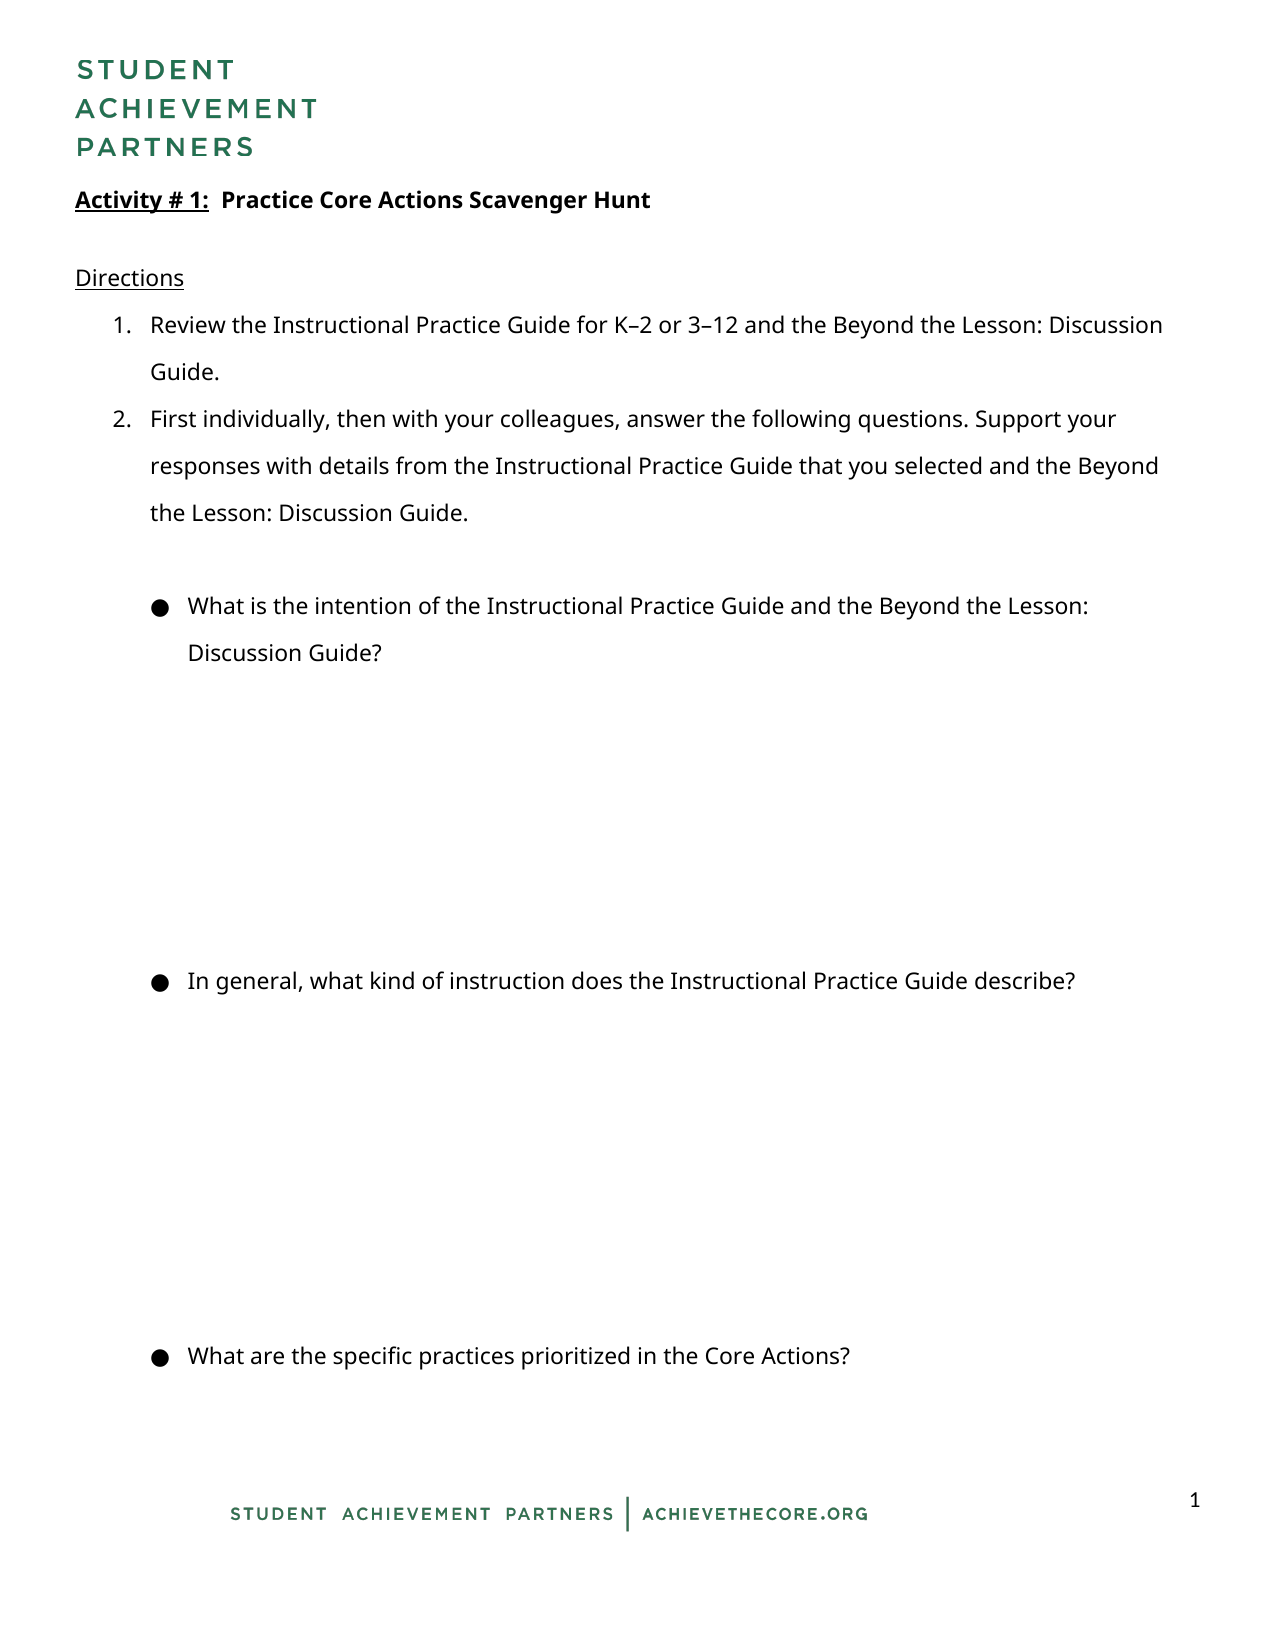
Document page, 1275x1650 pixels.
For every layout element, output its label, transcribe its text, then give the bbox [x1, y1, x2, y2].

list What are the specific practices prioritized in the Core Actions? [150, 1340, 1200, 1371]
list First individually, then with your colleagues, answer the following questions. Support your responses with details from the Instructional Practice Guide that you selected and the Beyond the Lesson: Discussion Guide. [112, 403, 1200, 528]
text Activity # 1: Practice Core Actions Scavenger Hunt [75, 184, 1200, 215]
picture [216, 1492, 882, 1534]
list Review the Instructional Practice Guide for K–2 or 3–12 and the Beyond the Lesson: Discussion Guide. [112, 309, 1200, 387]
text Directions [75, 262, 1200, 293]
list What is the intention of the Instructional Practice Guide and the Beyond the Lesson: Discussion Guide? [150, 590, 1200, 668]
list In general, what kind of instruction does the Instructional Practice Guide describe? [150, 965, 1200, 996]
